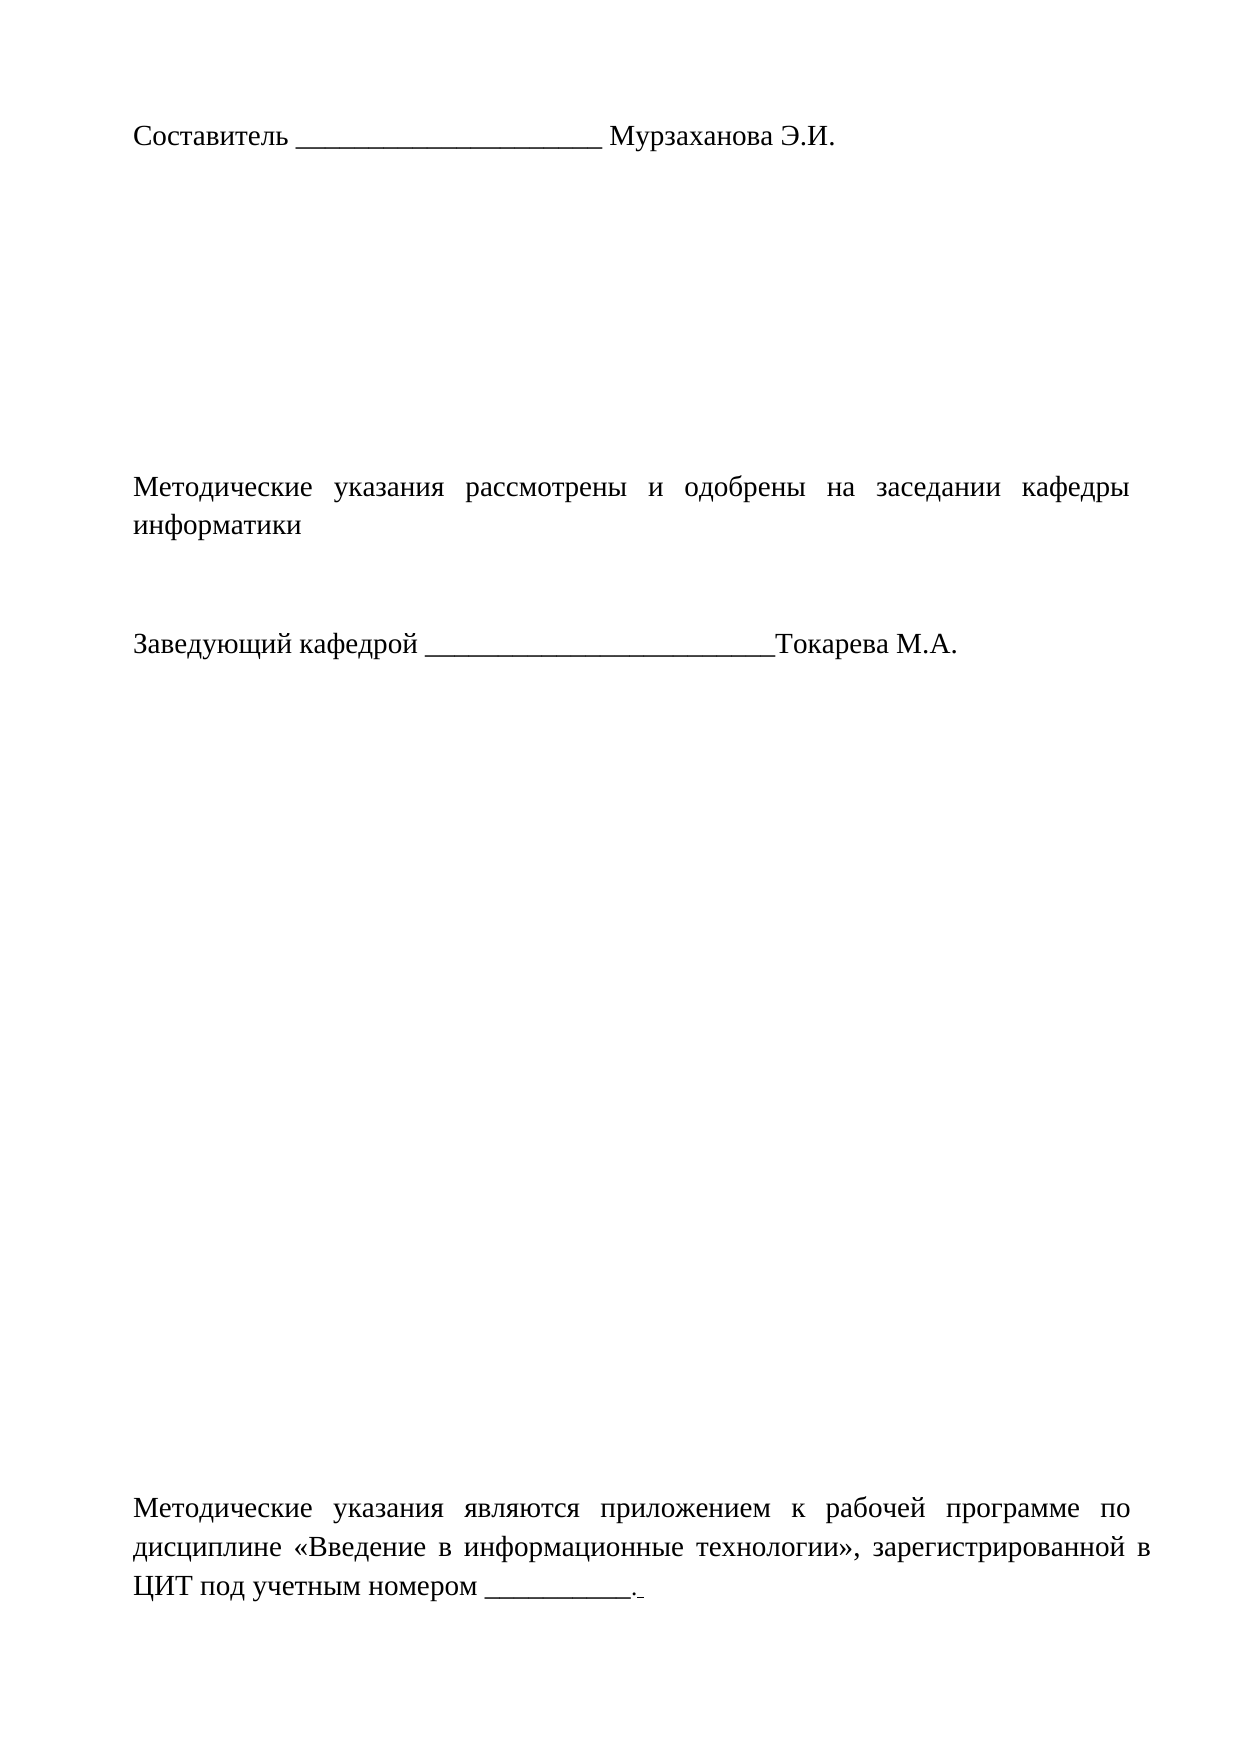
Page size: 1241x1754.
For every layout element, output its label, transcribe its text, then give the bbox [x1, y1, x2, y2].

text Методические указания являются приложением к рабочей программе по дисциплине «Введение в информационные технологии», зарегистрированной в ЦИТ под учетным номером __________. [133, 1491, 1152, 1601]
text Составитель _____________________ Мурзаханова Э.И. [133, 118, 1152, 152]
text Методические указания рассмотрены и одобрены на заседании кафедры информатики [133, 469, 1152, 541]
text Заведующий кафедрой ________________________Токарева М.А. [133, 626, 1152, 660]
